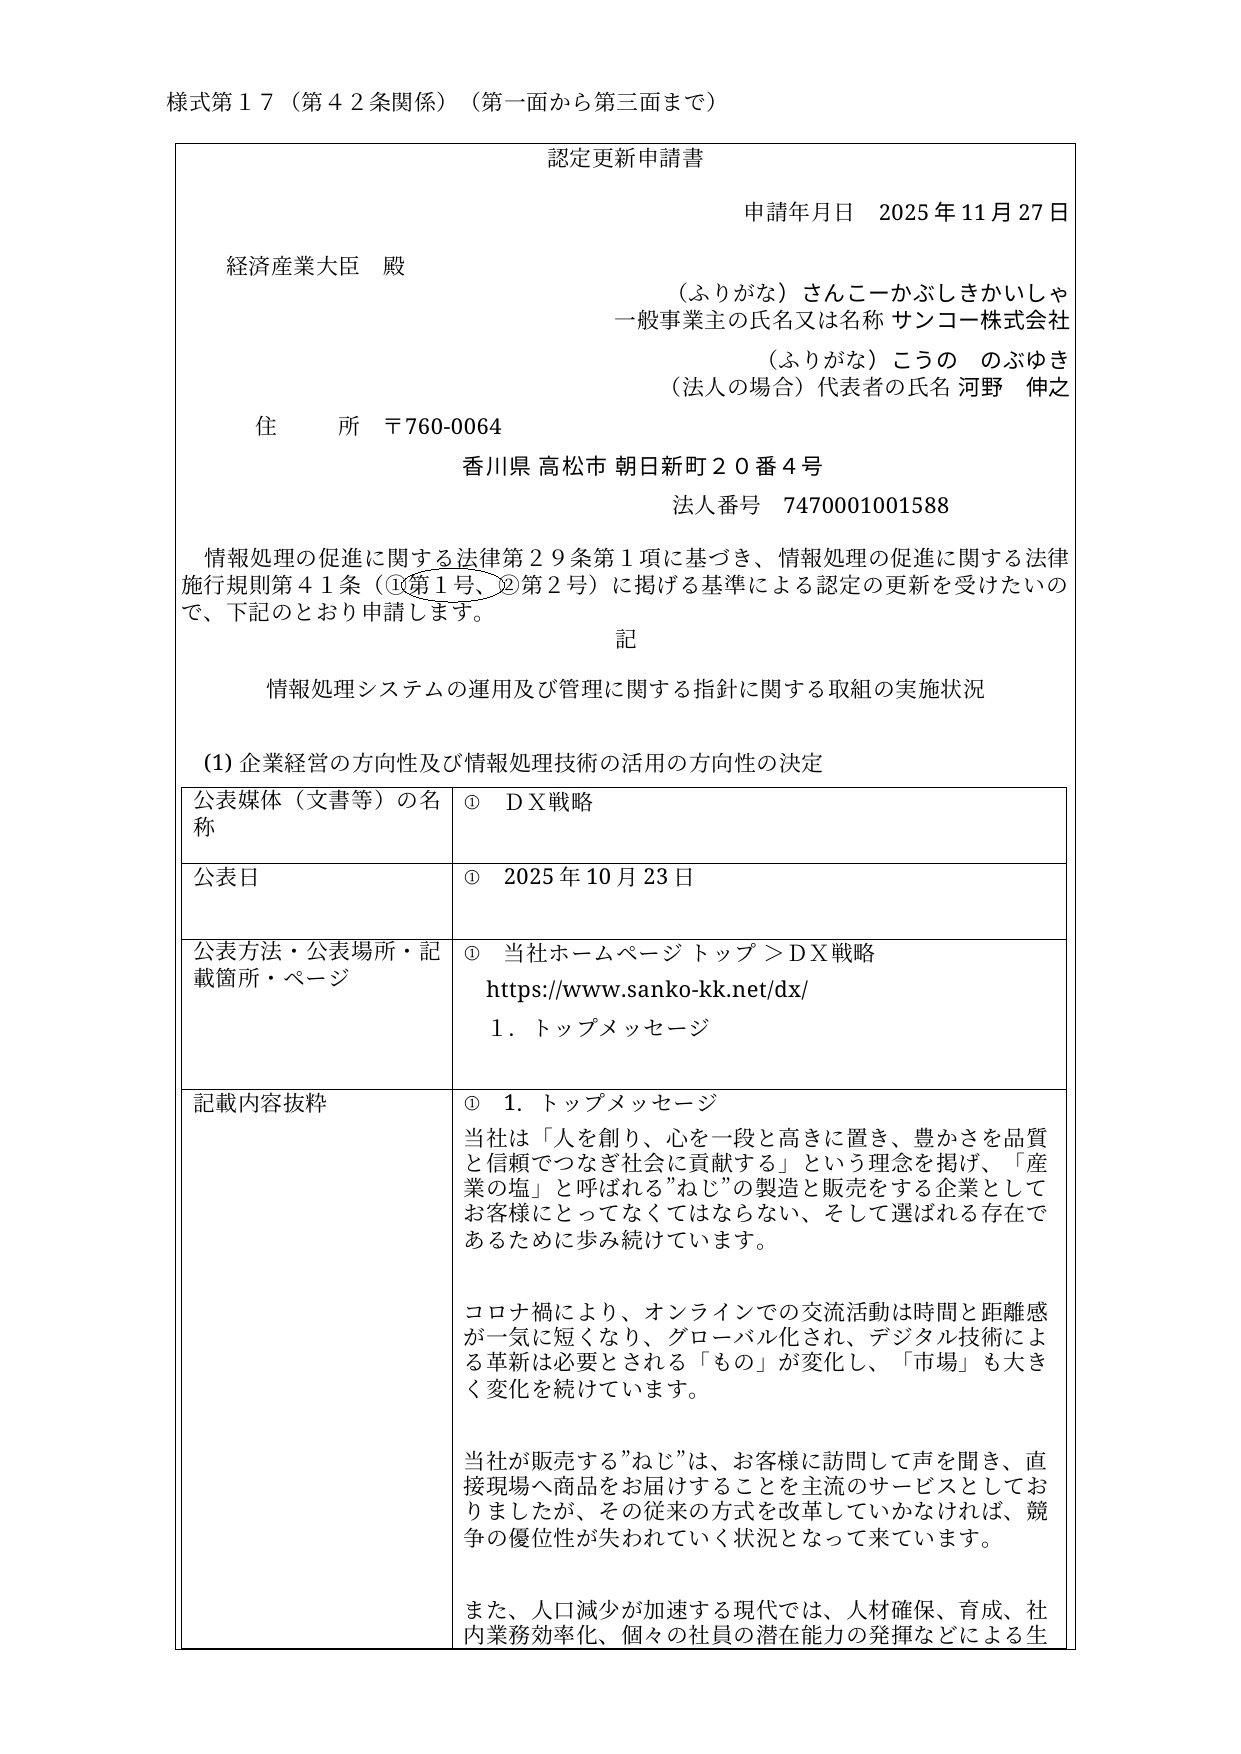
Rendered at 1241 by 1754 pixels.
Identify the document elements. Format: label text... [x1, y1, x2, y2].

text 様式第１７（第４２条関係）（第一面から第三面まで） [167, 89, 1070, 116]
table_header 認定更新申請書 申請年月日 2025年11月27日 経済産業大臣 殿 （ふりがな）さんこーかぶしきかいしゃ 一般事業主の氏名又は名称 サンコー株式会社 （ふりがな）こうの のぶゆき （法人の場合）代表者の氏名 河野 伸之 住所 〒760-0064 香川県 高松市 朝日新町２０番４号 法人番号 7470001001588 情報処理の促進に関する法律第２９条第１項に基づき、情報処理の促進に関する法律施行規則第４１条（①第１号、②第２号）に掲げる基準による認定の更新を受けたいので、下記のとおり申請します。 [176, 144, 1075, 626]
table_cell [176, 626, 1075, 1649]
